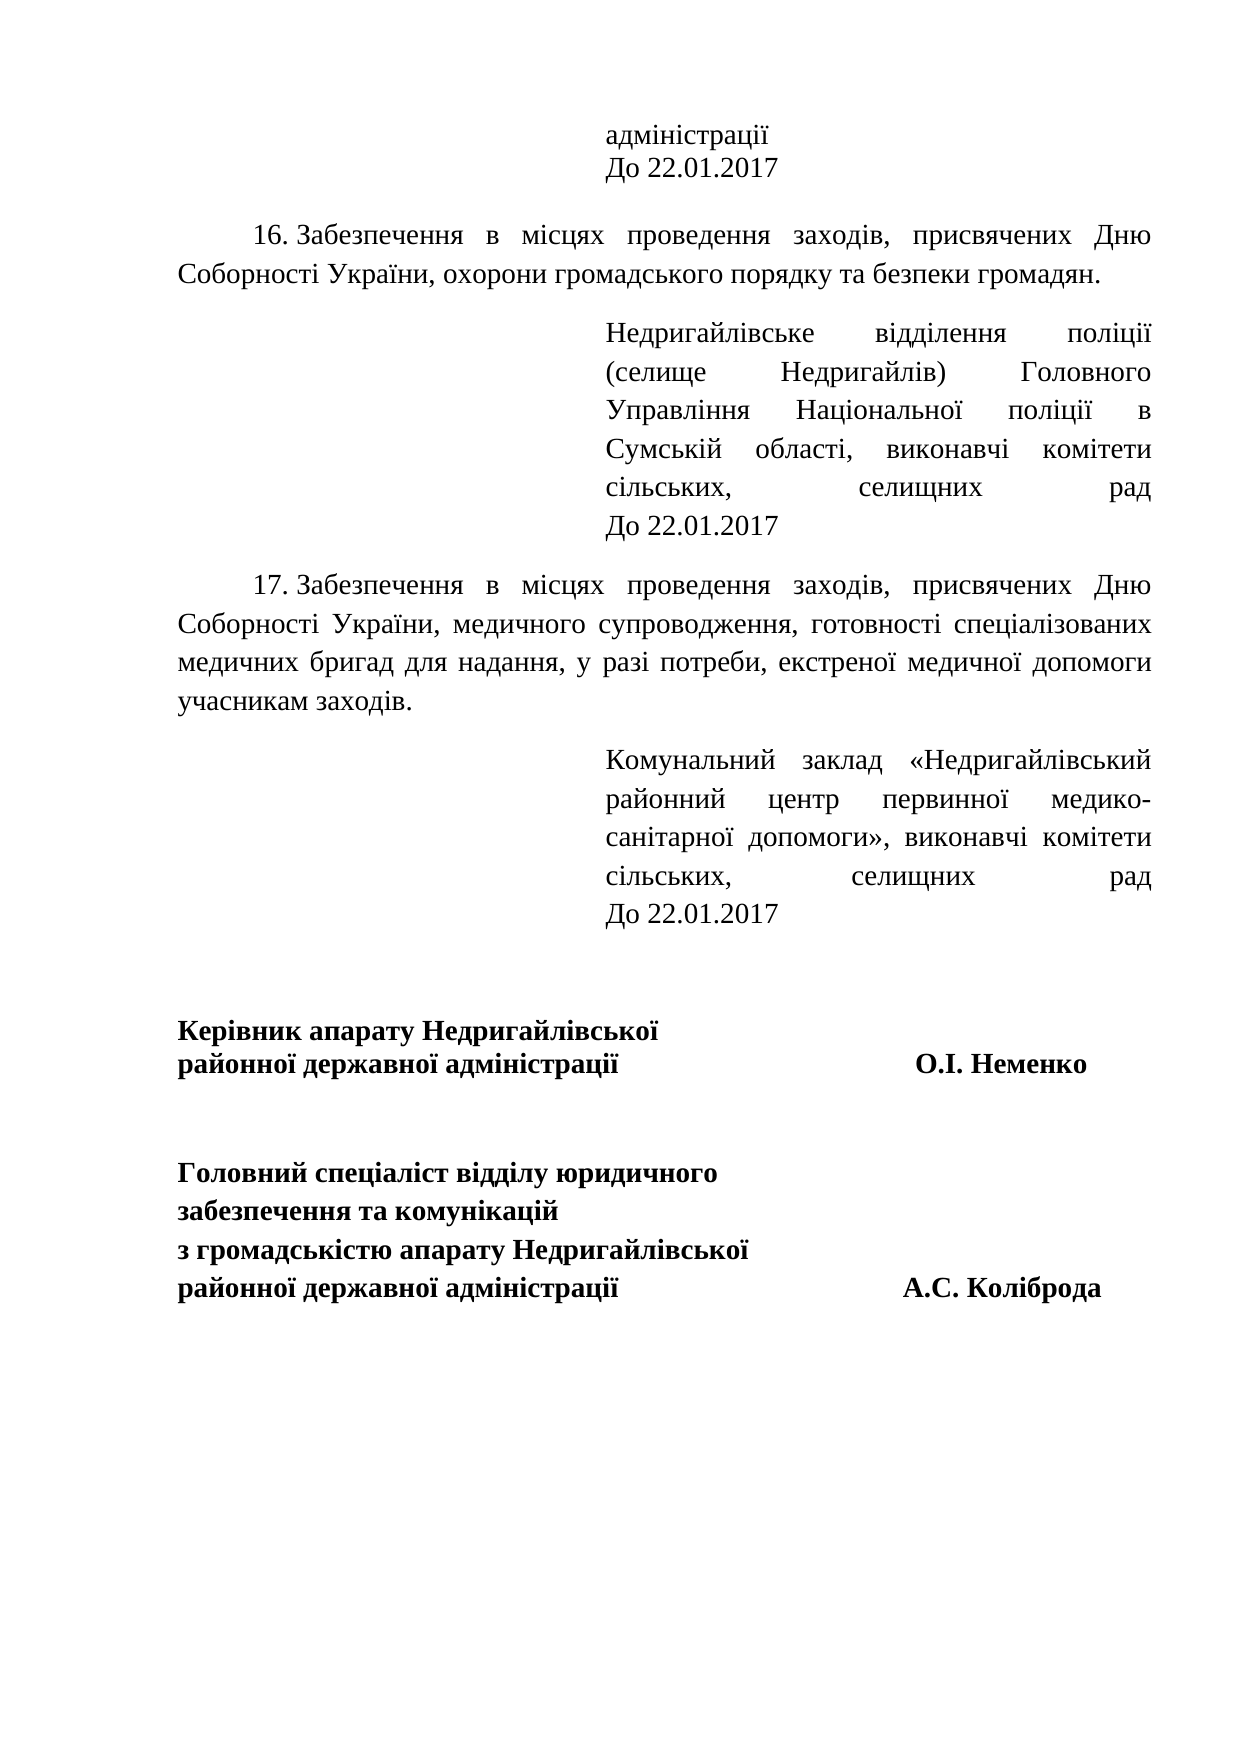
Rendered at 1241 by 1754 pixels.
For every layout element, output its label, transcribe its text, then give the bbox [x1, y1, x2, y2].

text Головний спеціаліст відділу юридичного забезпечення та комунікацій з громадськістю апарату Недригайлівської районної державної адміністрації А.С. Коліброда [177, 1155, 1152, 1304]
text 16. Забезпечення в місцях проведення заходів, присвячених Дню Соборності України, охорони громадського порядку та безпеки громадян. [177, 217, 1152, 289]
text 17. Забезпечення в місцях проведення заходів, присвячених Дню Соборності України, медичного супроводження, готовності спеціалізованих медичних бригад для надання, у разі потреби, екстреної медичної допомоги учасникам заходів. [177, 567, 1152, 716]
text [605, 118, 1152, 184]
text Керівник апарату Недригайлівської районної державної адміністрації О.І. Неменко [177, 1015, 1152, 1079]
text Недригайлівське відділення поліції (селище Недригайлів) Головного Управління Національної поліції в Сумській області, виконавчі комітети сільських, селищних рад До 22.01.2017 [605, 315, 1152, 541]
text Комунальний заклад «Недригайлівський районний центр первинної медико-санітарної допомоги», виконавчі комітети сільських, селищних ..рад До 22.01.2017 [605, 742, 1152, 930]
